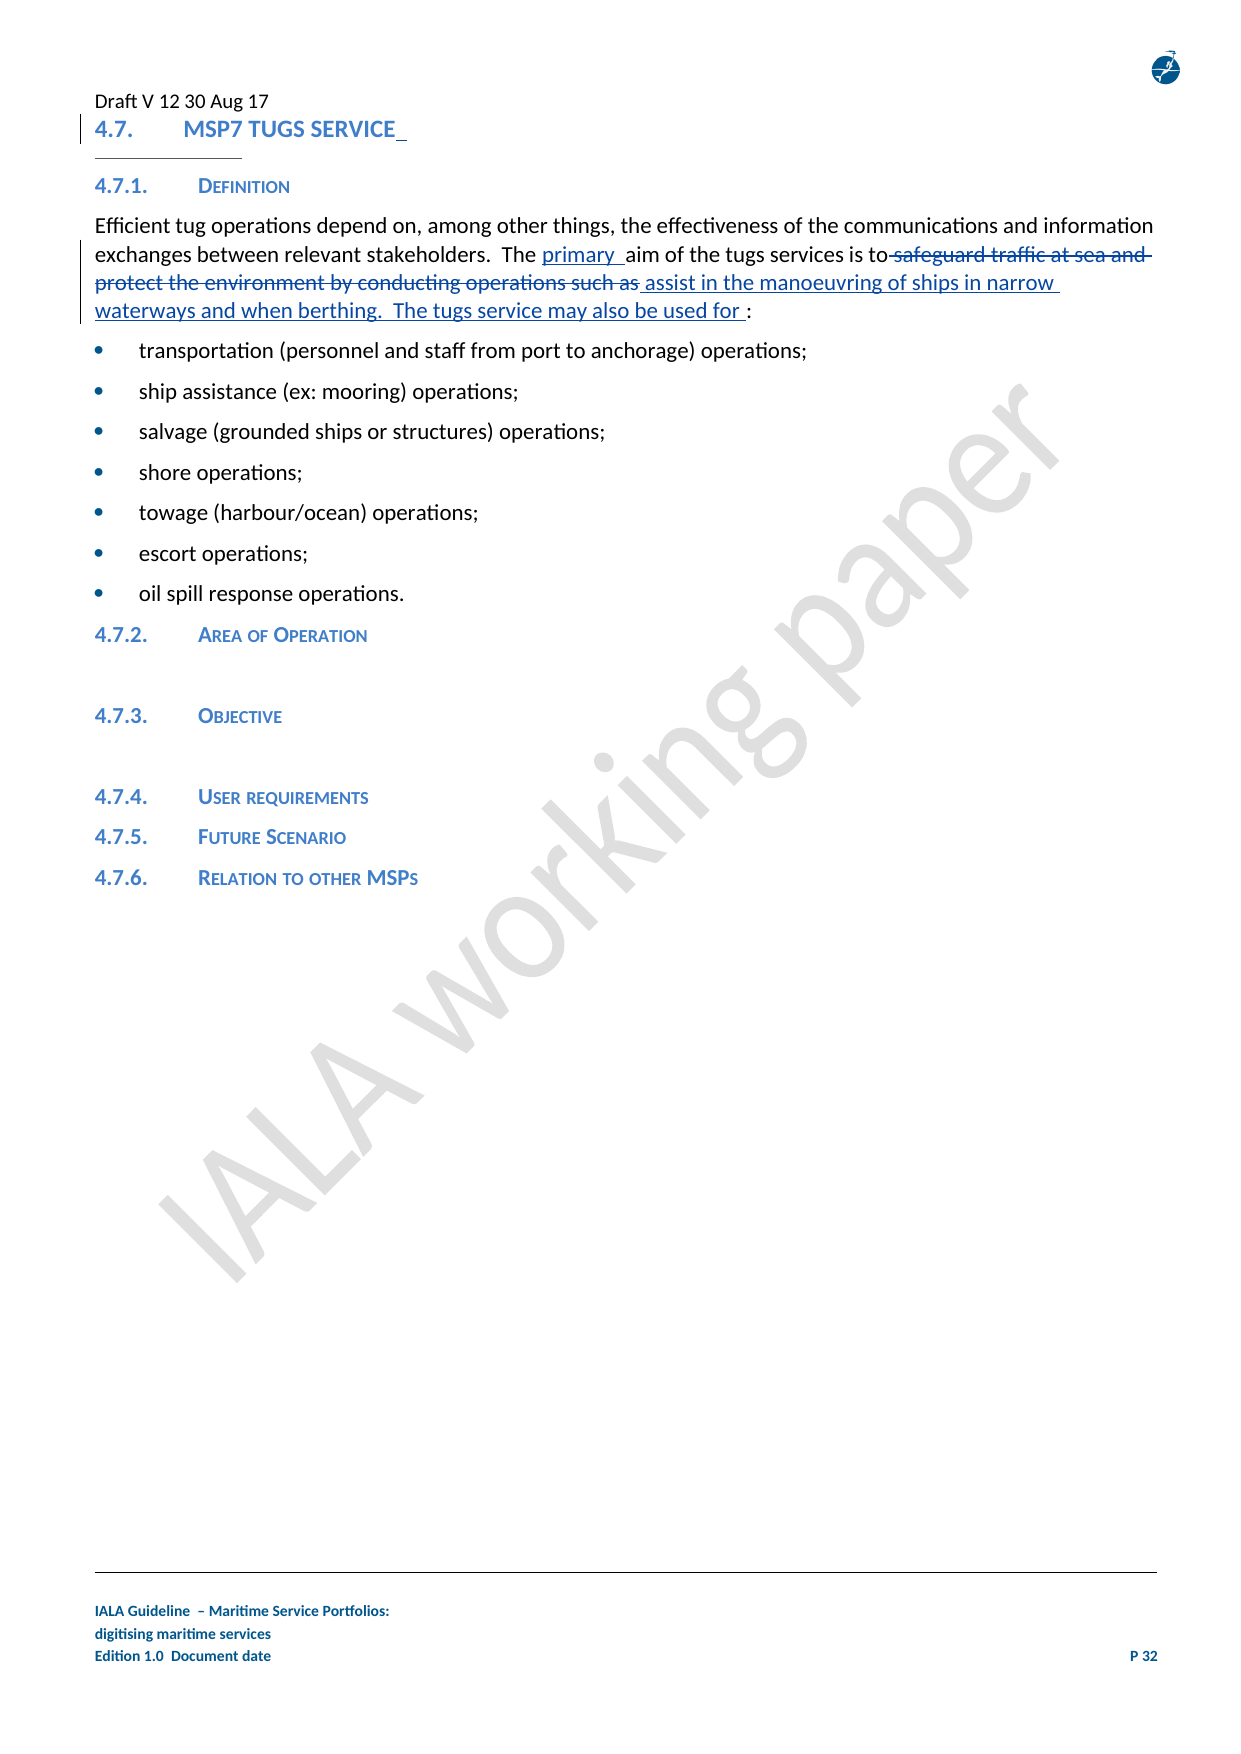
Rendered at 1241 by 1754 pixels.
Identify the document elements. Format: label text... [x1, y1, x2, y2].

text Efficient tug operations depend on, among other things, the effectiveness of the communications and information exchanges between relevant stakeholders. The aim of the tugs services is to: [94, 212, 1157, 324]
subtitle Relation to other MSPs [94, 863, 1157, 891]
text transportation (personnel and staff from port to anchorage) operations; [94, 336, 1157, 364]
subtitle Objective [94, 701, 1157, 729]
text escort operations; [94, 539, 1157, 567]
subtitle Future Scenario [94, 822, 1157, 851]
subtitle User requirements [94, 782, 1157, 810]
subtitle Definition [94, 171, 1157, 199]
subtitle MSP7 Tugs service [94, 113, 1157, 144]
text shore operations; [94, 458, 1157, 486]
text oil spill response operations. [94, 579, 1157, 607]
text towage (harbour/ocean) operations; [94, 498, 1157, 526]
text salvage (grounded ships or structures) operations; [94, 417, 1157, 445]
subtitle Area of Operation [94, 620, 1157, 648]
text ship assistance (ex: mooring) operations; [94, 377, 1157, 405]
picture [1120, 0, 1239, 119]
